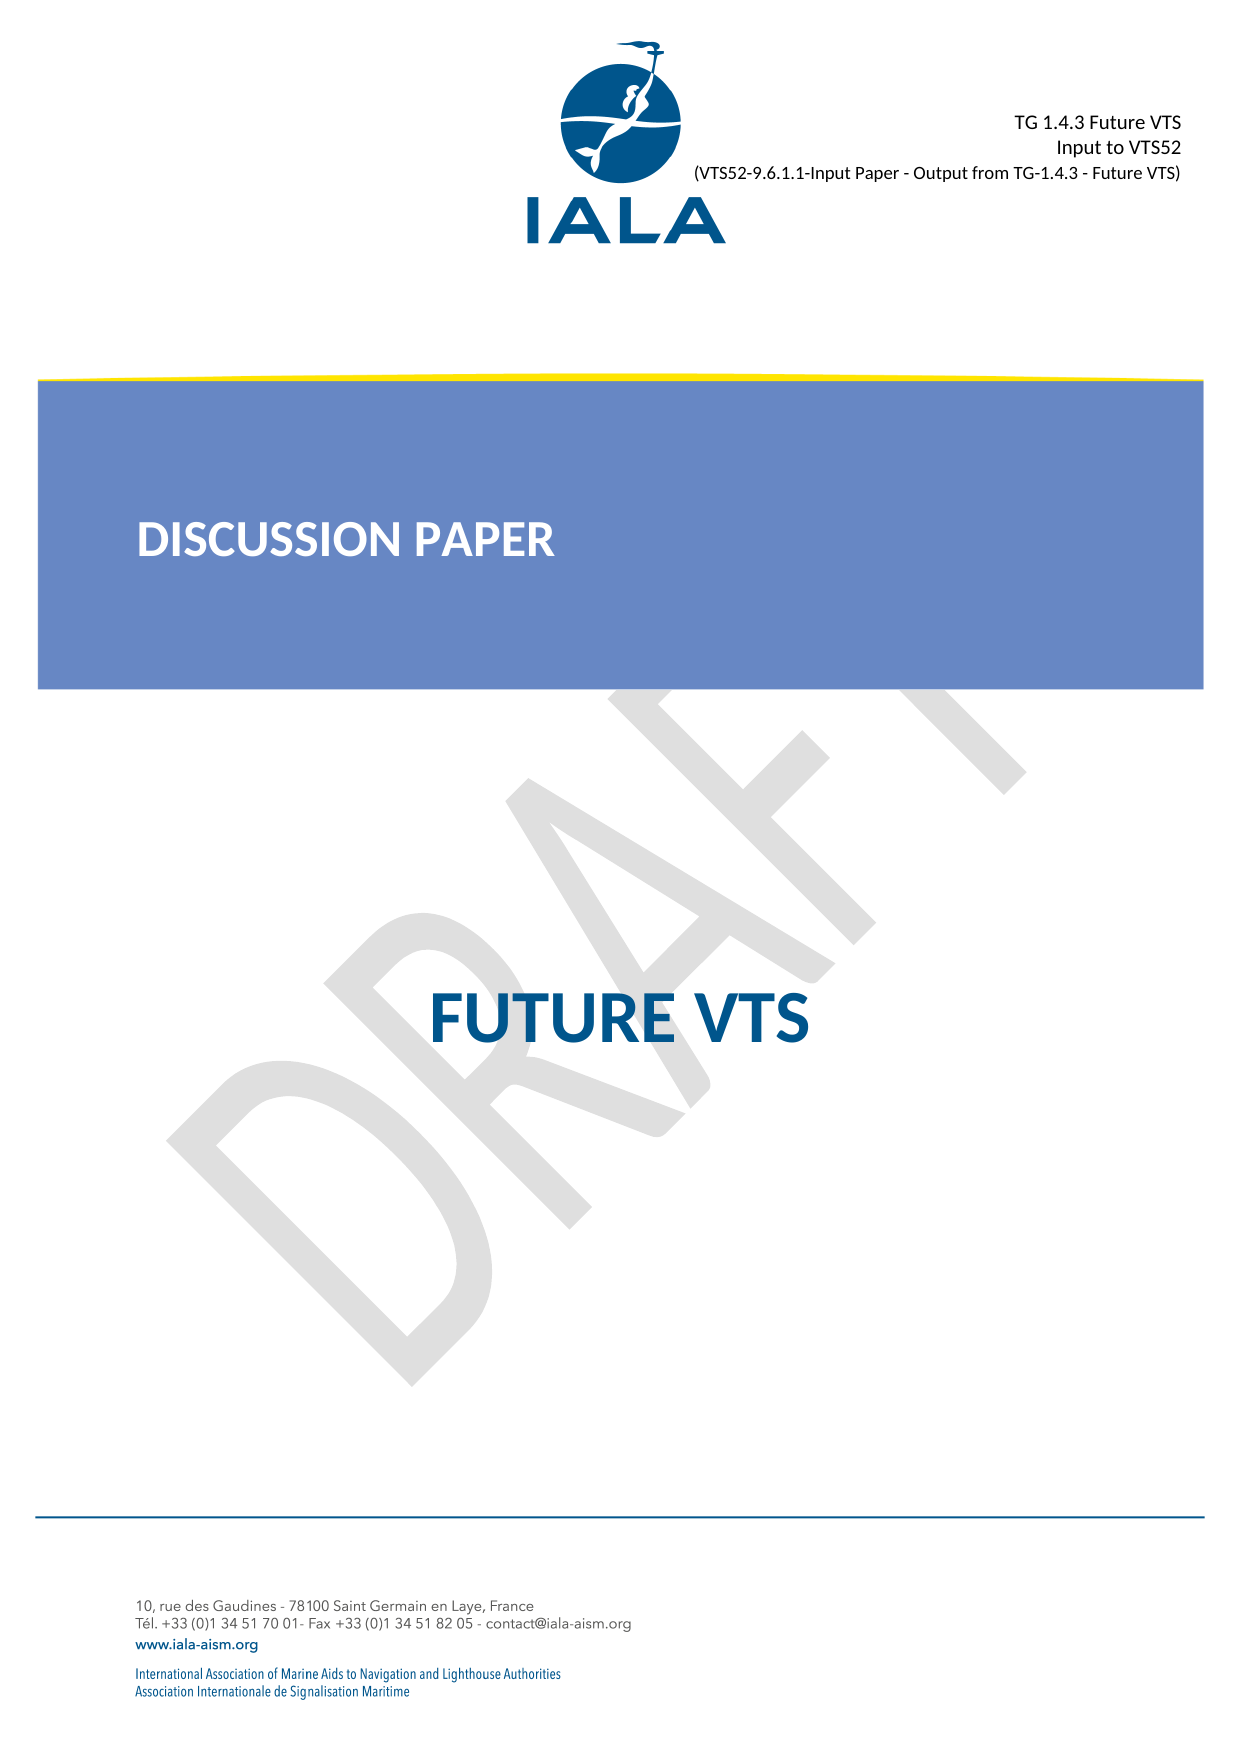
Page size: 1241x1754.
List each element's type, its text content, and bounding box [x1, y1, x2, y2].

picture [129, 1595, 662, 1714]
picture [37, 373, 1204, 690]
picture [472, 29, 769, 266]
text fUTURE VTS [133, 969, 1107, 1061]
